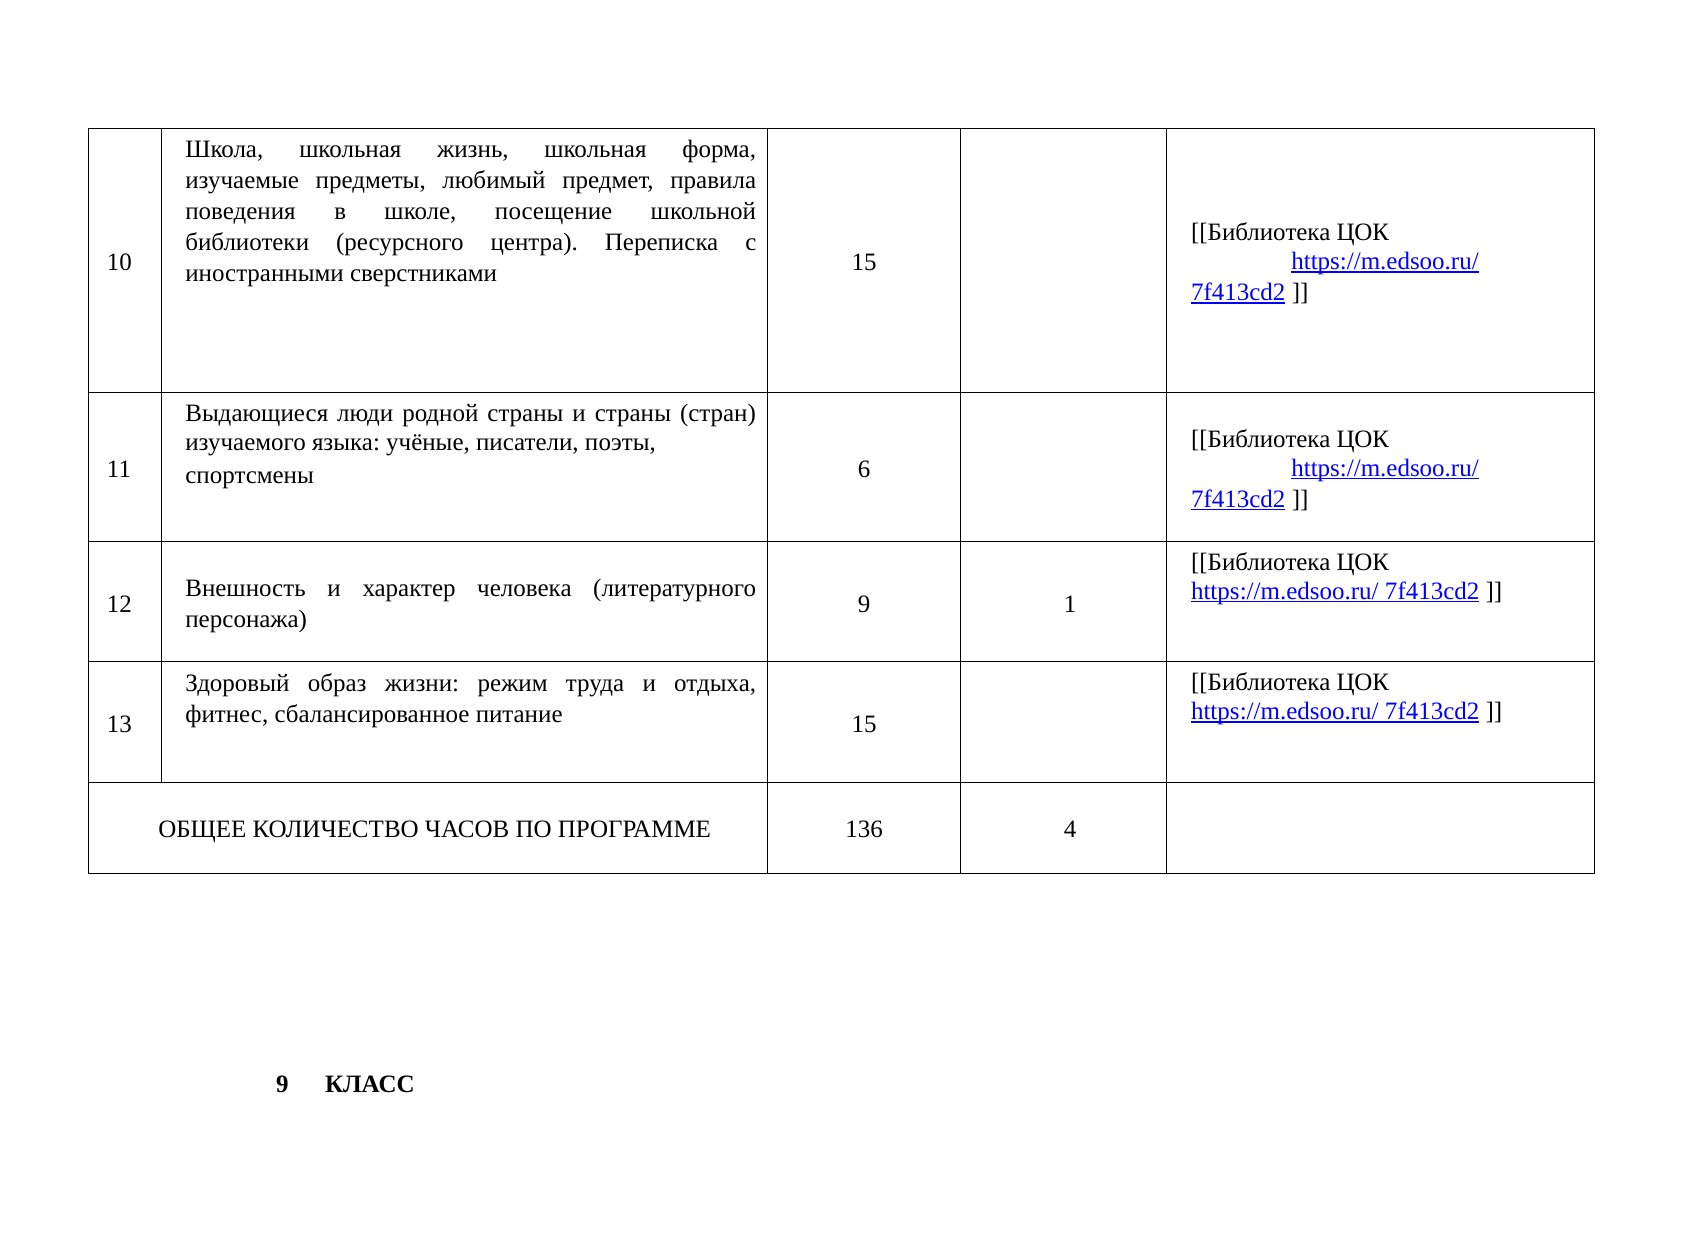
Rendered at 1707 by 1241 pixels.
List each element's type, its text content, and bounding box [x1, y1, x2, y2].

table_cell 13 [89, 662, 161, 781]
table_cell Внешность и характер человека (литературного персонажа) [162, 542, 767, 661]
table_cell [961, 129, 1166, 392]
table_cell 12 [89, 542, 161, 661]
table_cell [[Библиотека ЦОК https://m.edsoo.ru/ 7f413cd2 ]] [1167, 542, 1594, 661]
table_cell 6 [768, 393, 960, 541]
table_cell 10 [89, 129, 161, 392]
table_cell Выдающиеся люди родной страны и страны (стран) изучаемого языка: учёные, писатели, поэты, спортсмены [162, 393, 767, 541]
table_cell 15 [768, 662, 960, 781]
table_cell [1167, 783, 1594, 872]
table_cell 4 [961, 783, 1166, 872]
table_cell Здоровый образ жизни: режим труда и отдыха, фитнес, сбалансированное питание [162, 662, 767, 781]
list КЛАСС [214, 1069, 1618, 1097]
table_cell [[Библиотека ЦОК https://m.edsoo.ru/ 7f413cd2 ]] [1167, 662, 1594, 781]
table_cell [1167, 129, 1594, 392]
table_cell [961, 662, 1166, 781]
table_cell [961, 393, 1166, 541]
table_cell 1 [961, 542, 1166, 661]
table_cell 9 [768, 542, 960, 661]
table_cell [[Библиотека ЦОК https://m.edsoo.ru/ 7f413cd2 ]] [1167, 393, 1594, 541]
table_cell 15 [768, 129, 960, 392]
table_cell 11 [89, 393, 161, 541]
table_cell ОБЩЕЕ КОЛИЧЕСТВО ЧАСОВ ПО ПРОГРАММЕ [89, 783, 767, 872]
table_cell 136 [768, 783, 960, 872]
table_cell Школа, школьная жизнь, школьная форма, изучаемые предметы, любимый предмет, правила поведения в школе, посещение школьной библиотеки (ресурсного центра). Переписка с иностранными сверстниками [162, 129, 767, 392]
